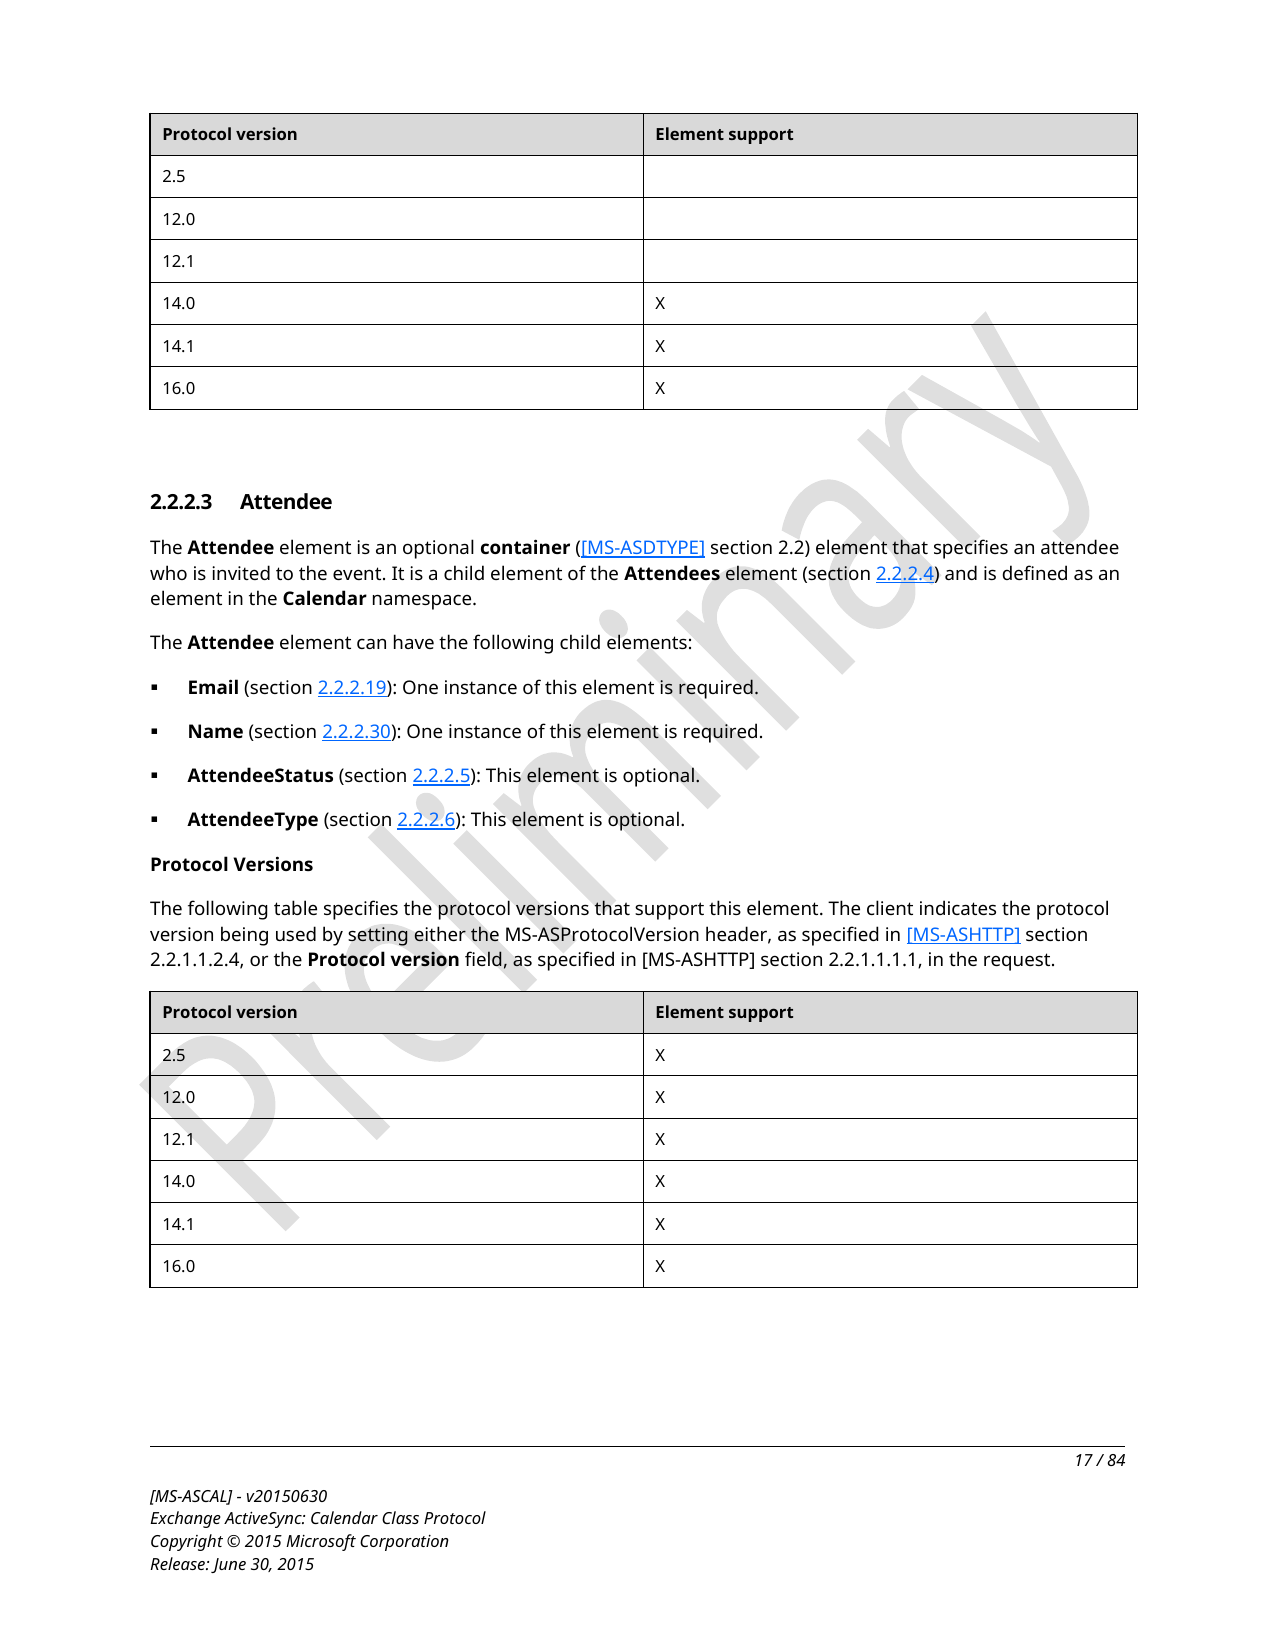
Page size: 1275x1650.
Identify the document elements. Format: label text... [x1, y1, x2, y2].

table_cell 14.0 [151, 1161, 643, 1202]
list Email (section 2.2.2.19): One instance of this element is required. [150, 674, 1125, 699]
text The Attendee element can have the following child elements: [150, 630, 1125, 655]
table_cell 16.0 [151, 1245, 643, 1287]
table_cell 2.5 [151, 156, 643, 197]
table_header Protocol version [151, 114, 643, 155]
table_cell X [644, 1203, 1137, 1244]
table_header Element support [644, 992, 1137, 1033]
text The following table specifies the protocol versions that support this element. The client indicates the protocol version being used by setting either the MS-ASProtocolVersion header, as specified in [MS-ASHTTP] section 2.2.1.1.2.4, or the Protocol version field, as specified in [MS-ASHTTP] section 2.2.1.1.1.1, in the request. [150, 895, 1125, 972]
table_cell X [644, 283, 1137, 324]
subtitle Attendee [150, 487, 1125, 516]
table_cell 12.1 [151, 1119, 643, 1160]
table_cell 2.5 [151, 1034, 643, 1075]
table_cell X [644, 367, 1137, 408]
text Protocol Versions [150, 851, 1125, 877]
table_cell 16.0 [151, 367, 643, 408]
table_cell 14.0 [151, 283, 643, 324]
list AttendeeType (section 2.2.2.6): This element is optional. [150, 807, 1125, 832]
table_cell 14.1 [151, 325, 643, 366]
table_cell [644, 156, 1137, 197]
table_header Protocol version [151, 992, 643, 1033]
table_cell X [644, 1245, 1137, 1287]
table_cell X [644, 1076, 1137, 1117]
list Name (section 2.2.2.30): One instance of this element is required. [150, 718, 1125, 744]
table_cell [644, 198, 1137, 239]
text The Attendee element is an optional container ([MS-ASDTYPE] section 2.2) element that specifies an attendee who is invited to the event. It is a child element of the Attendees element (section 2.2.2.4) and is defined as an element in the Calendar namespace. [150, 534, 1125, 611]
table_cell 14.1 [151, 1203, 643, 1244]
table_cell X [644, 1161, 1137, 1202]
table_cell X [644, 1034, 1137, 1075]
table_cell 12.0 [151, 1076, 643, 1117]
table_cell 12.0 [151, 198, 643, 239]
table_cell 12.1 [151, 240, 643, 282]
list AttendeeStatus (section 2.2.2.5): This element is optional. [150, 762, 1125, 788]
table_cell X [644, 1119, 1137, 1160]
table_cell X [644, 325, 1137, 366]
table_header Element support [644, 114, 1137, 155]
table_cell [644, 240, 1137, 282]
